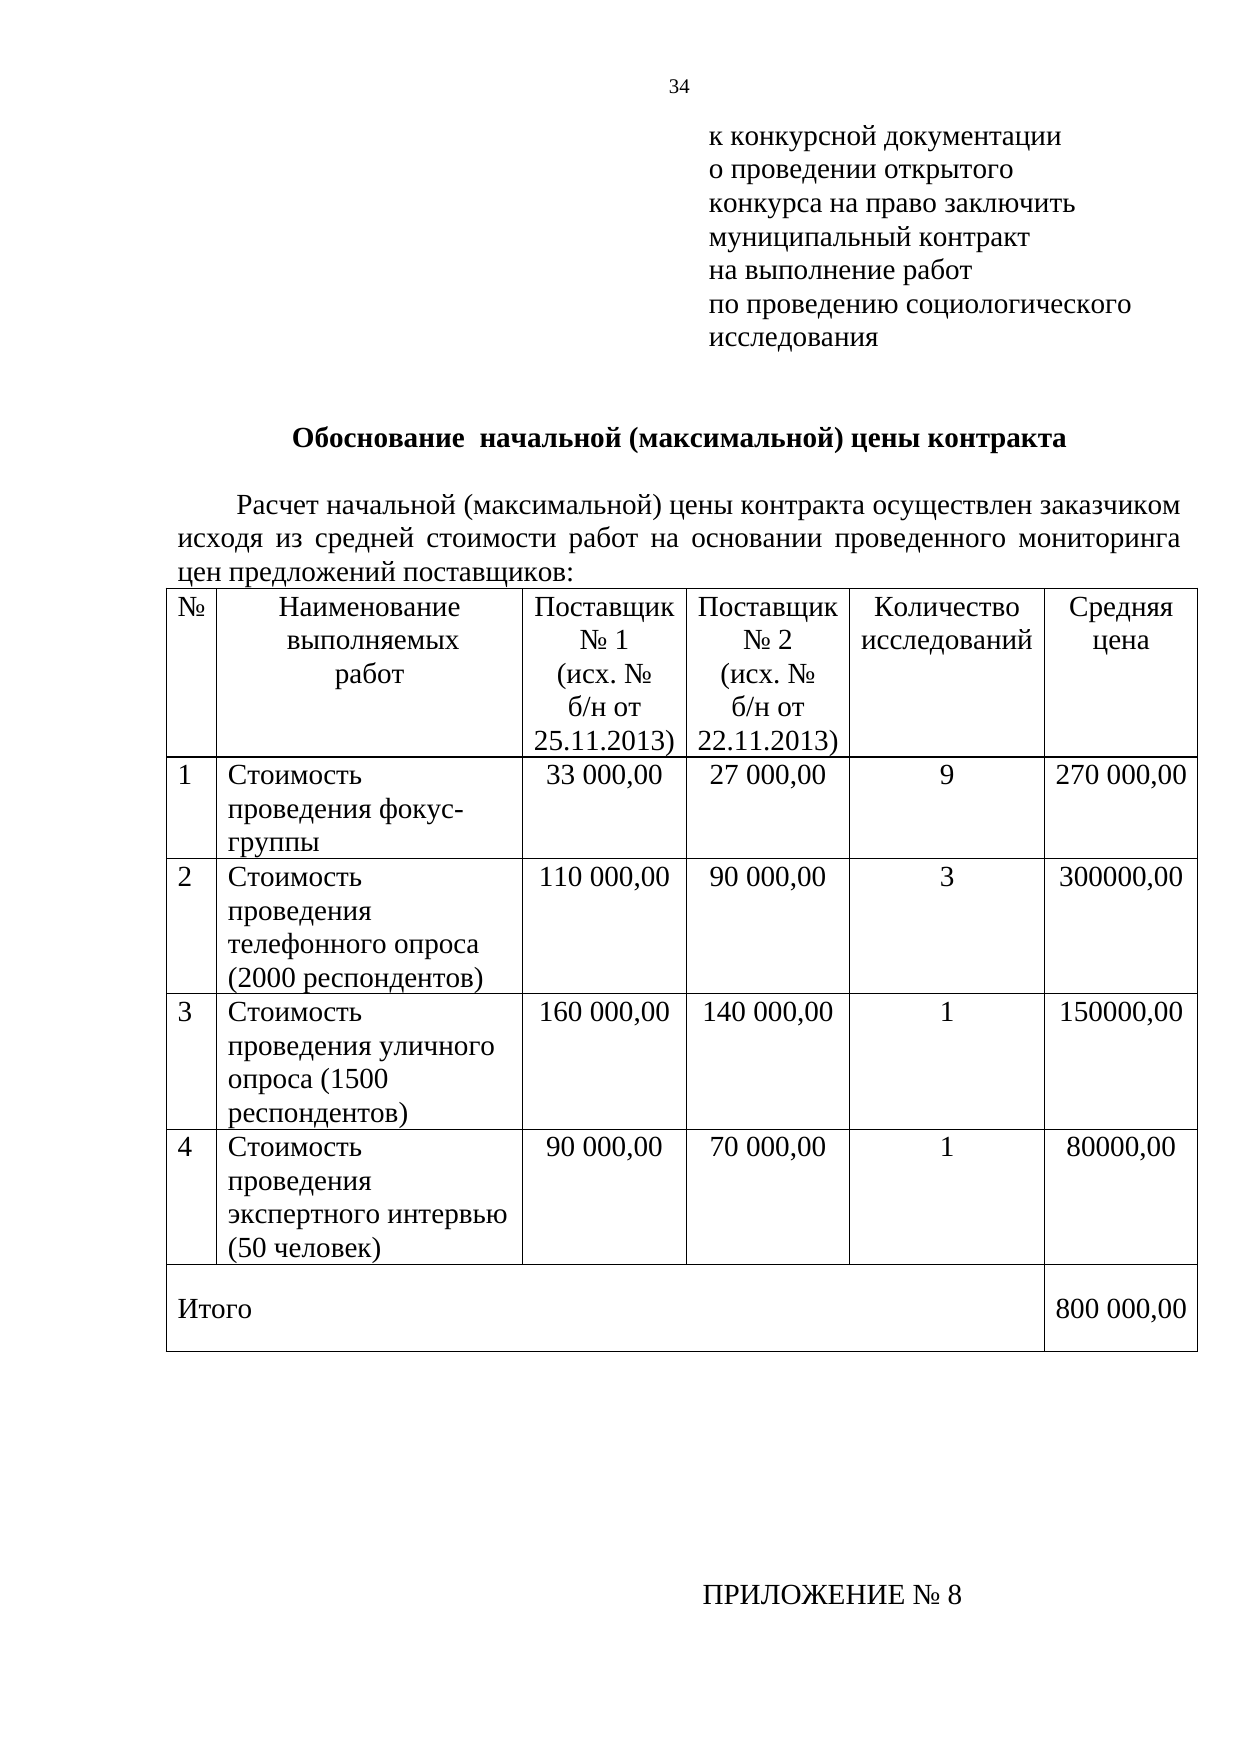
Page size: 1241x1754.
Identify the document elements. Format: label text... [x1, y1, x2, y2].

table_cell 160 000,00 [523, 994, 686, 1128]
text о проведении открытого [177, 152, 1181, 185]
table_header Поставщик № 2 (исх. № б/н от 22.11.2013) [687, 589, 849, 756]
table_cell 27 000,00 [687, 758, 849, 858]
table_cell 80000,00 [1045, 1130, 1197, 1264]
table_cell 3 [850, 859, 1044, 993]
table_cell Итого [167, 1265, 1044, 1351]
text исследования [177, 319, 1181, 353]
table_header Поставщик № 1 (исх. № б/н от 25.11.2013) [523, 589, 686, 756]
table_cell 70 000,00 [687, 1130, 849, 1264]
table_cell 270 000,00 [1045, 758, 1197, 858]
table_cell Стоимость проведения экспертного интервью (50 человек) [217, 1130, 522, 1264]
table_cell Стоимость проведения телефонного опроса (2000 респондентов) [217, 859, 522, 993]
table_cell Стоимость проведения уличного опроса (1500 респондентов) [217, 994, 522, 1128]
table_cell 4 [167, 1130, 216, 1264]
table_cell 90 000,00 [523, 1130, 686, 1264]
table_header № [167, 589, 216, 756]
text к конкурсной документации [177, 118, 1181, 152]
text Расчет начальной (максимальной) цены контракта осуществлен заказчиком исходя из средней стоимости работ на основании проведенного мониторинга цен предложений поставщиков: [177, 487, 1181, 588]
table_cell 1 [850, 1130, 1044, 1264]
text муниципальный контракт [177, 219, 1181, 252]
table_cell 3 [167, 994, 216, 1128]
table_cell 33 000,00 [523, 758, 686, 858]
table_cell 140 000,00 [687, 994, 849, 1128]
text конкурса на право заключить [177, 185, 1181, 219]
table_cell Стоимость проведения фокус-группы [217, 758, 522, 858]
table_cell 2 [167, 859, 216, 993]
table_cell 110 000,00 [523, 859, 686, 993]
table_cell 9 [850, 758, 1044, 858]
text ПРИЛОЖЕНИЕ № 8 [177, 1577, 1181, 1611]
table_cell 800 000,00 [1045, 1265, 1197, 1351]
text на выполнение работ [177, 252, 1181, 286]
table_cell 90 000,00 [687, 859, 849, 993]
table_header Наименование выполняемых работ [217, 589, 522, 756]
table_header Средняя цена [1045, 589, 1197, 756]
table_cell 1 [850, 994, 1044, 1128]
text по проведению социологического [177, 286, 1181, 319]
table_cell 150000,00 [1045, 994, 1197, 1128]
table_cell 300000,00 [1045, 859, 1197, 993]
table_header Количество исследований [850, 589, 1044, 756]
text Обоснование начальной (максимальной) цены контракта [177, 420, 1181, 453]
table_cell 1 [167, 758, 216, 858]
